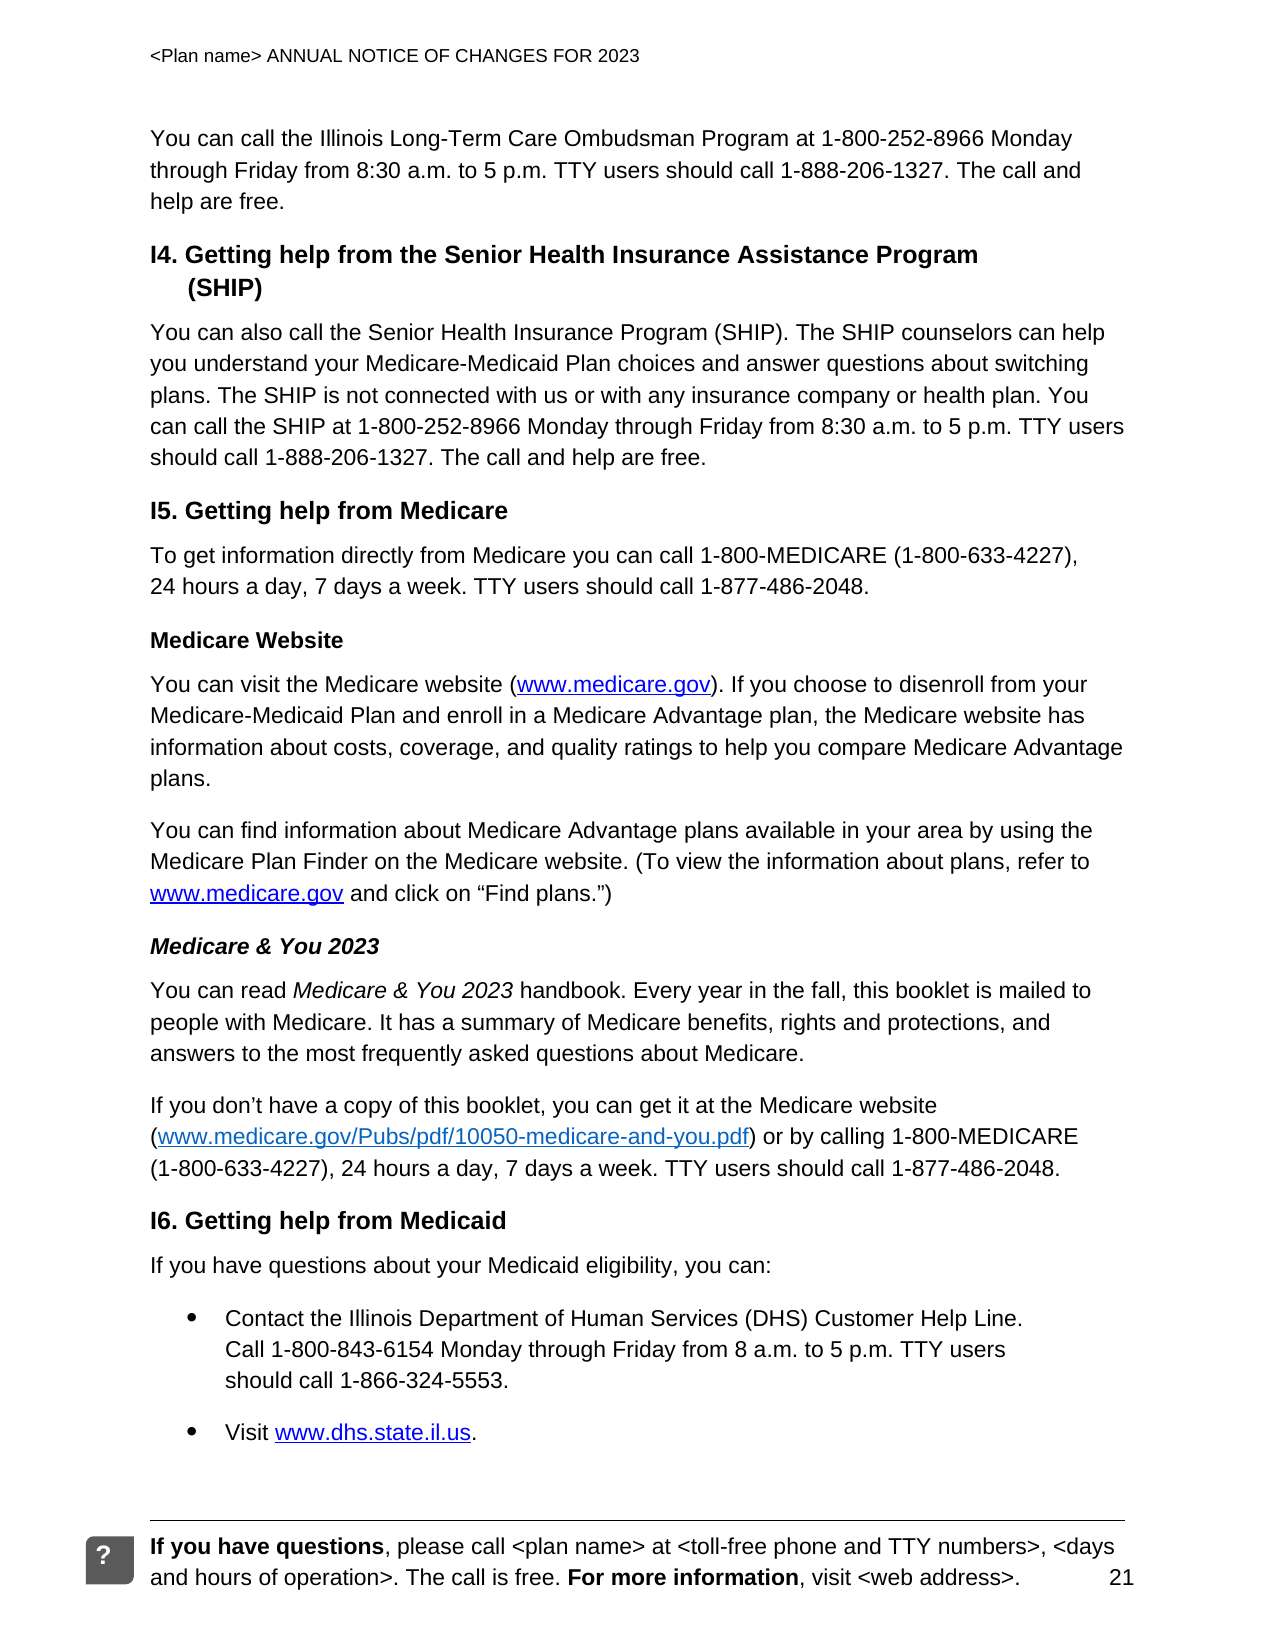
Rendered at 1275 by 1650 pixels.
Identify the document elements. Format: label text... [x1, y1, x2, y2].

subtitle Medicare Website [150, 622, 1050, 655]
list Contact the Illinois Department of Human Services (DHS) Customer Help Line. Call 1-800-843-6154 Monday through Friday from 8 a.m. to 5 p.m. TTY users should call 1-866-324-5553. [187, 1301, 1050, 1395]
text You can find information about Medicare Advantage plans available in your area by using the Medicare Plan Finder on the Medicare website. (To view the information about plans, refer to www.medicare.gov and click on “Find plans.”) [150, 813, 1125, 907]
subtitle I6. Getting help from Medicaid [150, 1203, 1050, 1236]
subtitle I5. Getting help from Medicare [150, 493, 1050, 526]
text You can also call the Senior Health Insurance Program (SHIP). The SHIP counselors can help you understand your Medicare-Medicaid Plan choices and answer questions about switching plans. The SHIP is not connected with us or with any insurance company or health plan. You can call the SHIP at 1-800-252-8966 Monday through Friday from 8:30 a.m. to 5 p.m. TTY users should call 1-888-206-1327. The call and help are free. [150, 316, 1125, 472]
text If you have questions about your Medicaid eligibility, you can: [150, 1249, 1125, 1280]
subtitle Medicare & You 2023 [150, 928, 1050, 961]
text To get information directly from Medicare you can call 1-800-MEDICARE (1-800-633-4227), 24 hours a day, 7 days a week. TTY users should call 1-877-486-2048. [150, 538, 1125, 601]
text If you don’t have a copy of this booklet, you can get it at the Medicare website (www.medicare.gov/Pubs/pdf/10050-medicare-and-you.pdf) or by calling 1-800-MEDICARE (1-800-633-4227), 24 hours a day, 7 days a week. TTY users should call 1-877-486-2048. [150, 1088, 1125, 1182]
text You can read Medicare & You 2023 handbook. Every year in the fall, this booklet is mailed to people with Medicare. It has a summary of Medicare benefits, rights and protections, and answers to the most frequently asked questions about Medicare. [150, 974, 1125, 1068]
list Visit www.dhs.state.il.us. [187, 1416, 1050, 1447]
subtitle I4. Getting help from the Senior Health Insurance Assistance Program (SHIP) [150, 236, 1050, 303]
text You can visit the Medicare website (www.medicare.gov). If you choose to disenroll from your Medicare-Medicaid Plan and enroll in a Medicare Advantage plan, the Medicare website has information about costs, coverage, and quality ratings to help you compare Medicare Advantage plans. [150, 668, 1125, 793]
text You can call the Illinois Long-Term Care Ombudsman Program at 1-800-252-8966 Monday through Friday from 8:30 a.m. to 5 p.m. TTY users should call 1-888-206-1327. The call and help are free. [150, 122, 1125, 216]
